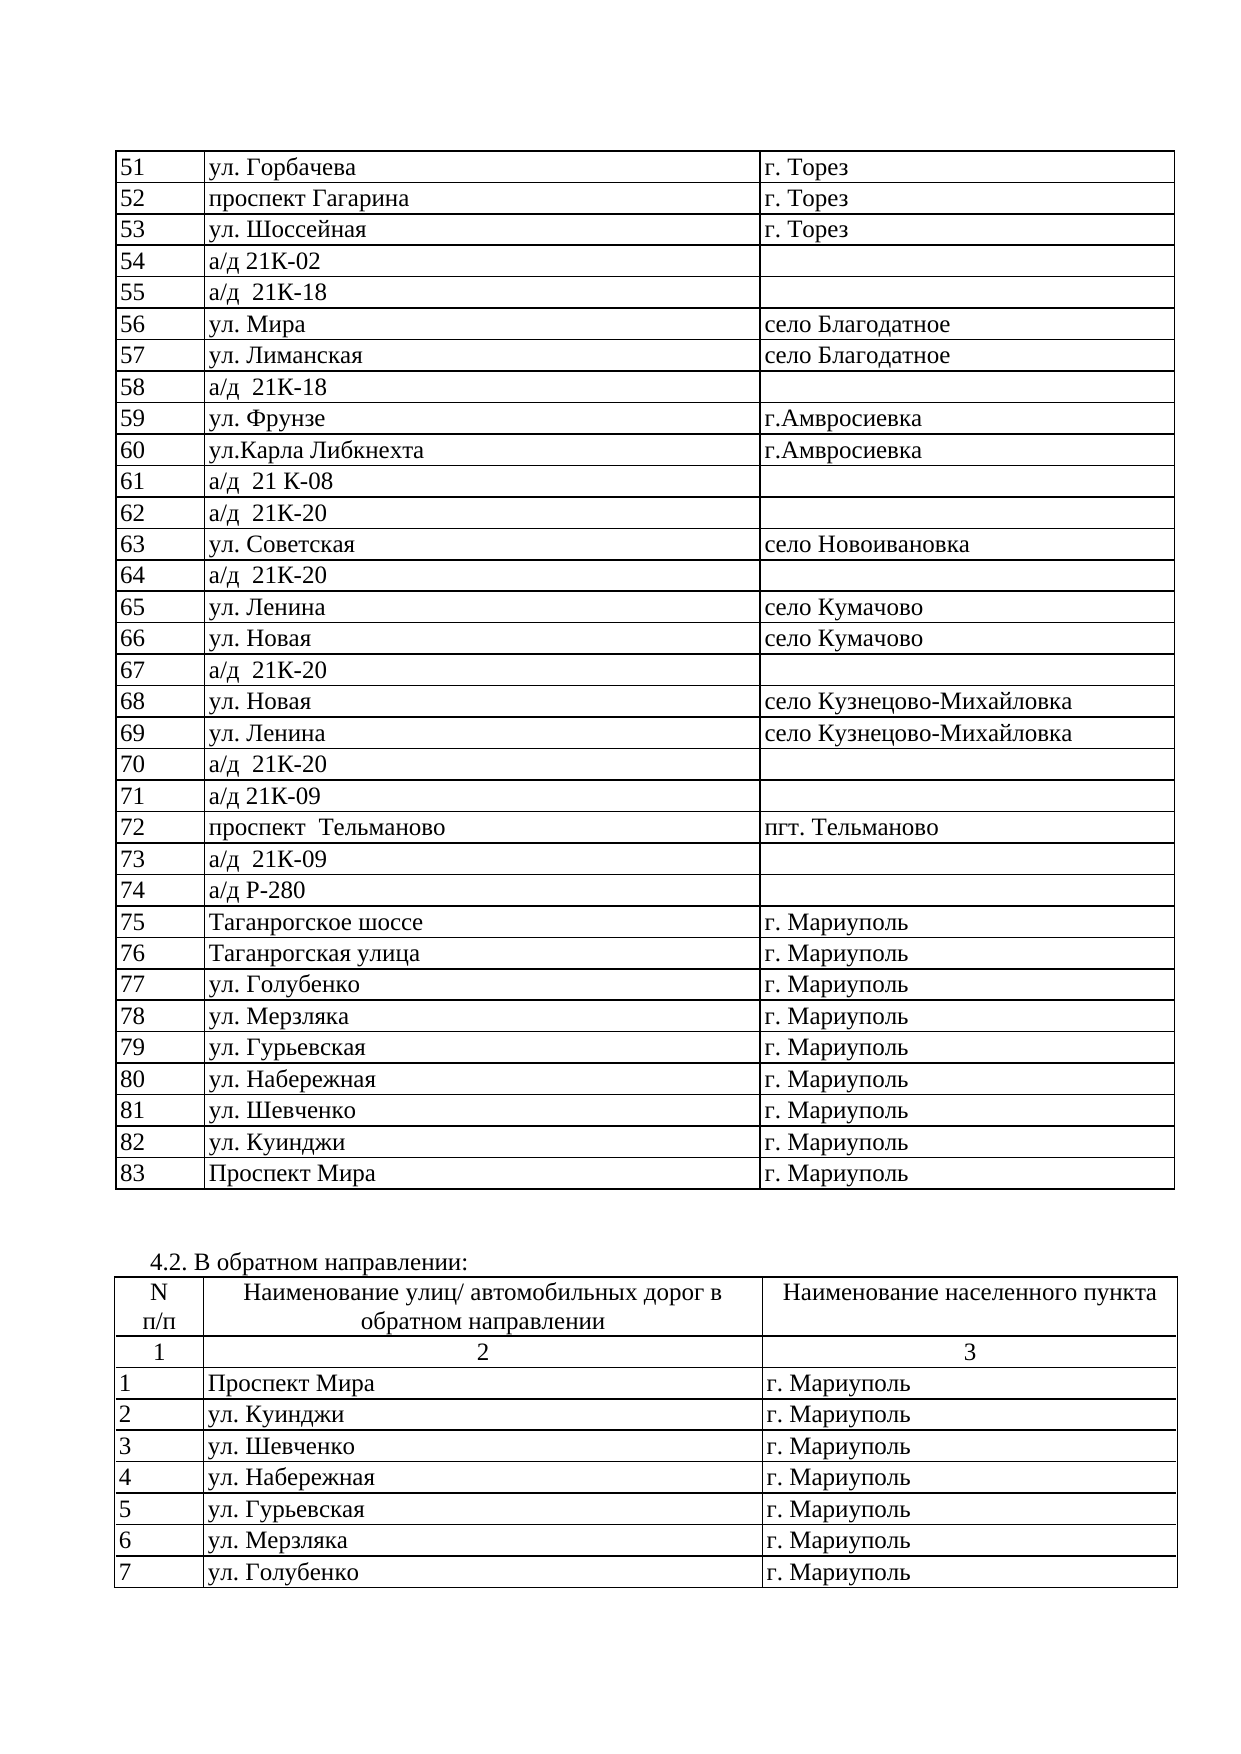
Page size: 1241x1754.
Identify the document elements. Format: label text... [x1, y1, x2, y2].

table_cell 68 [117, 686, 204, 716]
table_cell 7 [115, 1556, 203, 1587]
table_cell пгт. Тельманово [761, 812, 1174, 842]
table_cell ул. Куинджи [204, 1400, 762, 1429]
table_cell 73 [117, 844, 204, 873]
table_cell ул. Мира [205, 309, 759, 339]
table_cell 55 [117, 277, 204, 307]
table_cell ул. Мерзляка [205, 1001, 759, 1031]
table_cell г. Мариуполь [761, 1095, 1174, 1125]
table_cell проспект Гагарина [205, 183, 759, 213]
table_cell 2 [204, 1337, 762, 1366]
table_cell 83 [117, 1158, 204, 1188]
table_cell 67 [117, 655, 204, 685]
table_cell [761, 655, 1174, 685]
table_cell ул. Горбачева [205, 152, 759, 181]
table_cell а/д 21К-20 [205, 498, 759, 527]
table_header Наименование населенного пункта [763, 1278, 1177, 1335]
table_cell а/д 21К-09 [205, 781, 759, 811]
table_cell а/д 21К-09 [205, 844, 759, 873]
table_cell 76 [117, 938, 204, 968]
table_cell г.Амвросиевка [761, 435, 1174, 464]
table_cell [761, 875, 1174, 905]
table_cell 56 [117, 309, 204, 339]
table_cell [761, 498, 1174, 527]
table_cell село Кумачово [761, 592, 1174, 622]
table_cell г. Мариуполь [761, 907, 1174, 936]
table_cell 81 [117, 1095, 204, 1125]
table_cell ул. Мерзляка [204, 1525, 762, 1555]
table_cell 80 [117, 1064, 204, 1094]
table_cell 66 [117, 623, 204, 653]
table_cell [761, 246, 1174, 276]
table_cell 72 [117, 812, 204, 842]
table_cell [761, 372, 1174, 402]
table_cell ул. Советская [205, 529, 759, 559]
table_cell село Кумачово [761, 623, 1174, 653]
table_cell 52 [117, 183, 204, 213]
table_cell г. Мариуполь [761, 1001, 1174, 1031]
table_cell а/д 21К-18 [205, 372, 759, 402]
table_cell 61 [117, 466, 204, 496]
table_cell г. Мариуполь [763, 1524, 1177, 1555]
table_cell г.Амвросиевка [761, 403, 1174, 433]
table_cell 82 [117, 1127, 204, 1157]
table_cell село Кузнецово-Михайловка [761, 718, 1174, 748]
table_cell ул. Голубенко [205, 970, 759, 999]
table_cell 74 [117, 875, 204, 905]
table_cell г. Мариуполь [763, 1492, 1177, 1524]
table_cell 57 [117, 340, 204, 370]
table_cell 1 [115, 1368, 203, 1398]
table_cell 62 [117, 498, 204, 527]
table_cell ул. Гурьевская [204, 1494, 762, 1524]
table_cell г. Торез [761, 152, 1174, 181]
table_cell 60 [117, 435, 204, 464]
table_cell 79 [117, 1032, 204, 1062]
table_cell [761, 781, 1174, 811]
table_cell 65 [117, 592, 204, 622]
table_cell Проспект Мира [205, 1158, 759, 1188]
table_header N п/п [115, 1278, 203, 1335]
table_cell 70 [117, 749, 204, 779]
table_cell 64 [117, 561, 204, 590]
table_cell г. Мариуполь [763, 1398, 1177, 1429]
table_cell 71 [117, 781, 204, 811]
table_cell г. Мариуполь [761, 1158, 1174, 1188]
table_cell село Новоивановка [761, 529, 1174, 559]
table_cell 3 [763, 1335, 1177, 1366]
table_cell 6 [115, 1525, 203, 1555]
table_cell ул. Голубенко [204, 1557, 762, 1587]
table_cell Таганрогская улица [205, 938, 759, 968]
table_cell г. Мариуполь [761, 1127, 1174, 1157]
table_cell ул. Шевченко [204, 1431, 762, 1461]
table_cell 2 [115, 1399, 203, 1429]
table_cell 51 [117, 152, 204, 181]
table_cell ул. Ленина [205, 592, 759, 622]
table_cell а/д 21 К-08 [205, 466, 759, 496]
table_cell г. Мариуполь [763, 1555, 1177, 1587]
table_cell село Благодатное [761, 309, 1174, 339]
table_cell а/д Р-280 [205, 875, 759, 905]
table_cell 78 [117, 1001, 204, 1031]
table_cell ул. Новая [205, 686, 759, 716]
table_cell [761, 561, 1174, 590]
table_cell 75 [117, 907, 204, 936]
table_cell проспект Тельманово [205, 812, 759, 842]
table_cell ул. Гурьевская [205, 1032, 759, 1062]
table_header Наименование улиц/ автомобильных дорог в обратном направлении [204, 1278, 762, 1335]
table_cell г. Мариуполь [761, 938, 1174, 968]
table_cell г. Мариуполь [761, 970, 1174, 999]
table_cell г. Мариуполь [761, 1032, 1174, 1062]
table_cell г. Торез [761, 183, 1174, 213]
table_cell ул. Лиманская [205, 340, 759, 370]
table_cell а/д 21К-18 [205, 277, 759, 307]
table_cell ул. Шоссейная [205, 215, 759, 244]
table_cell 5 [115, 1493, 203, 1524]
table_cell 63 [117, 529, 204, 559]
table_cell а/д 21К-02 [205, 246, 759, 276]
table_cell 4 [115, 1462, 203, 1492]
table_cell Таганрогское шоссе [205, 907, 759, 936]
table_cell г. Мариуполь [763, 1429, 1177, 1461]
table_cell ул. Набережная [204, 1462, 762, 1492]
table_cell 59 [117, 403, 204, 433]
table_cell 77 [117, 970, 204, 999]
table_cell село Благодатное [761, 340, 1174, 370]
table_cell а/д 21К-20 [205, 749, 759, 779]
table_cell ул. Куинджи [205, 1127, 759, 1157]
table_cell а/д 21К-20 [205, 561, 759, 590]
table_cell Проспект Мира [204, 1368, 762, 1398]
table_cell 54 [117, 246, 204, 276]
table_cell [761, 277, 1174, 307]
table_cell а/д 21К-20 [205, 655, 759, 685]
table_cell ул.Карла Либкнехта [205, 435, 759, 464]
table_cell г. Торез [761, 215, 1174, 244]
table_cell 53 [117, 215, 204, 244]
table_cell г. Мариуполь [761, 1064, 1174, 1094]
table_cell 58 [117, 372, 204, 402]
table_cell г. Мариуполь [763, 1366, 1177, 1398]
table_cell 1 [115, 1336, 203, 1366]
table_cell г. Мариуполь [763, 1461, 1177, 1492]
table_cell 69 [117, 718, 204, 748]
table_cell [761, 749, 1174, 779]
text 4.2. В обратном направлении: [150, 1247, 1090, 1276]
table_cell село Кузнецово-Михайловка [761, 686, 1174, 716]
table_cell ул. Ленина [205, 718, 759, 748]
table_cell ул. Набережная [205, 1064, 759, 1094]
table_cell [761, 844, 1174, 873]
table_cell ул. Фрунзе [205, 403, 759, 433]
table_cell 3 [115, 1430, 203, 1461]
table_cell [761, 466, 1174, 496]
table_cell ул. Шевченко [205, 1095, 759, 1125]
table_cell ул. Новая [205, 623, 759, 653]
